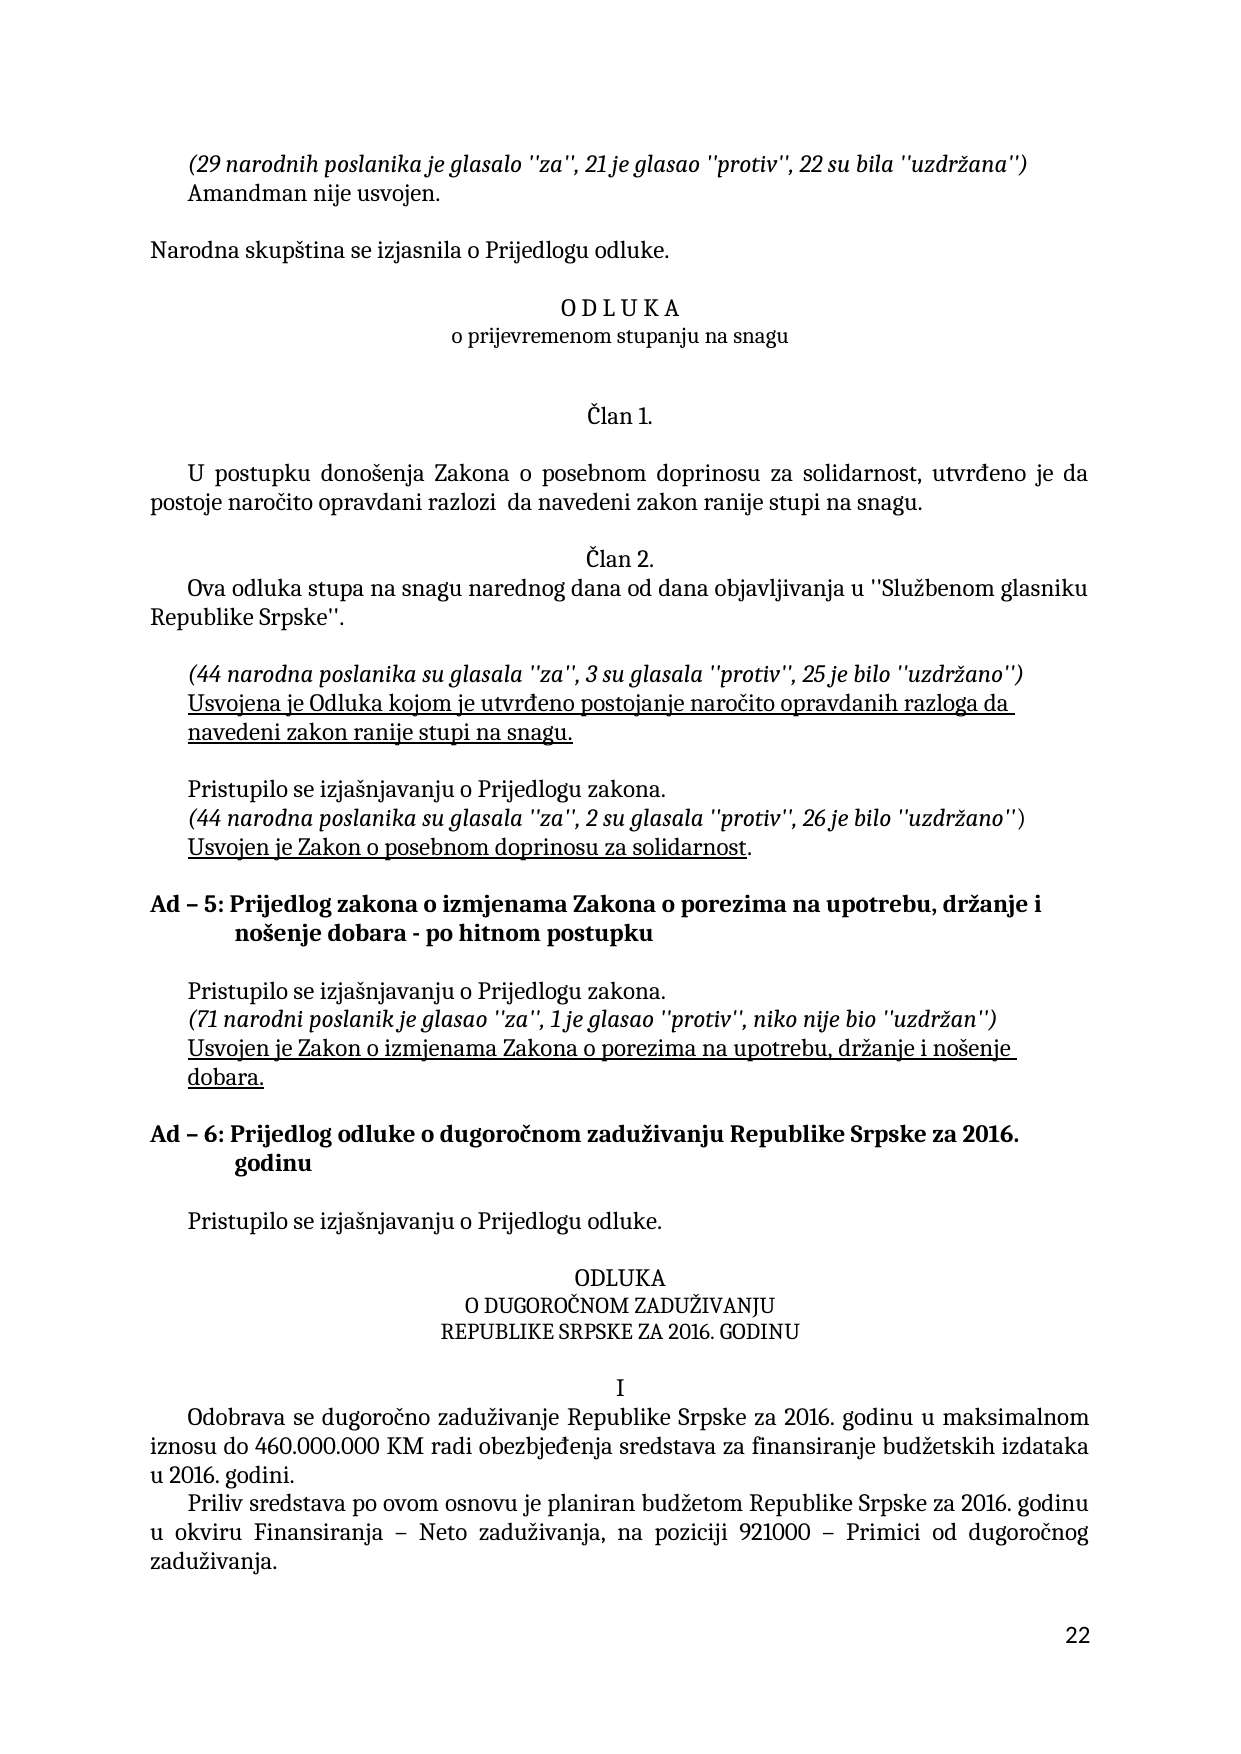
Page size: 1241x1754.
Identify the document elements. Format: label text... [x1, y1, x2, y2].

subtitle Ad – 5: Prijedlog zakona o izmjenama Zakona o porezima na upotrebu, držanje i [150, 890, 1090, 919]
text REPUBLIKE SRPSKE ZA 2016. GODINU [150, 1319, 1090, 1346]
text (71 narodni poslanik je glasao ''za'', 1 je glasao ''protiv'', niko nije bio ''uzdržan'') [150, 1005, 1090, 1034]
text ODLUKA [150, 1264, 1090, 1293]
subtitle nošenje dobara - po hitnom postupku [150, 919, 1090, 948]
text I [150, 1374, 1090, 1403]
text Amandman nije usvojen. [150, 179, 1090, 207]
text U postupku donošenja Zakona o posebnom doprinosu za solidarnost, utvrđeno je da postoje naročito opravdani razlozi da navedeni zakon ranije stupi na snagu. [150, 459, 1090, 517]
subtitle Ad – 6: Prijedlog odluke o dugoročnom zaduživanju Republike Srpske za 2016. [150, 1120, 1090, 1149]
text Narodna skupština se izjasnila o Prijedlogu odluke. [150, 236, 1090, 265]
text Odobrava se dugoročno zaduživanje Republike Srpske za 2016. godinu u maksimalnom iznosu do 460.000.000 KM radi obezbjeđenja sredstava za finansiranje budžetskih izdataka u 2016. godini. [150, 1403, 1090, 1489]
text Pristupilo se izjašnjavanju o Prijedlogu odluke. [150, 1207, 1090, 1235]
text (29 narodnih poslanika je glasalo ''za'', 21 je glasao ''protiv'', 22 su bila ''uzdržana'') [150, 150, 1090, 179]
text O D L U K A [150, 294, 1090, 322]
text O DUGOROČNOM ZADUŽIVANJU [150, 1293, 1090, 1319]
text Član 2. [150, 545, 1090, 574]
text (44 narodna poslanika su glasala ''za'', 2 su glasala ''protiv'', 26 je bilo ''uzdržano'') [150, 804, 1090, 833]
text Usvojena je Odluka kojom je utvrđeno postojanje naročito opravdanih razloga da [150, 689, 1090, 718]
text Usvojen je Zakon o posebnom doprinosu za solidarnost. [150, 833, 1090, 862]
text Član 1. [150, 402, 1090, 430]
text (44 narodna poslanika su glasala ''za'', 3 su glasala ''protiv'', 25 je bilo ''uzdržano'') [150, 660, 1090, 689]
text Priliv sredstava po ovom osnovu je planiran budžetom Republike Srpske za 2016. godinu u okviru Finansiranja – Neto zaduživanja, na poziciji 921000 – Primici od dugoročnog zaduživanja. [150, 1489, 1090, 1576]
text Pristupilo se izjašnjavanju o Prijedlogu zakona. [150, 775, 1090, 804]
text Ova odluka stupa na snagu narednog dana od dana objavljivanja u ''Službenom glasniku Republike Srpske''. [150, 574, 1090, 632]
subtitle godinu [150, 1149, 1090, 1178]
text o prijevremenom stupanju na snagu [150, 322, 1090, 349]
text Usvojen je Zakon o izmjenama Zakona o porezima na upotrebu, držanje i nošenje [150, 1034, 1090, 1063]
text dobara. [150, 1063, 1090, 1092]
text Pristupilo se izjašnjavanju o Prijedlogu zakona. [150, 977, 1090, 1005]
text navedeni zakon ranije stupi na snagu. [150, 718, 1090, 747]
